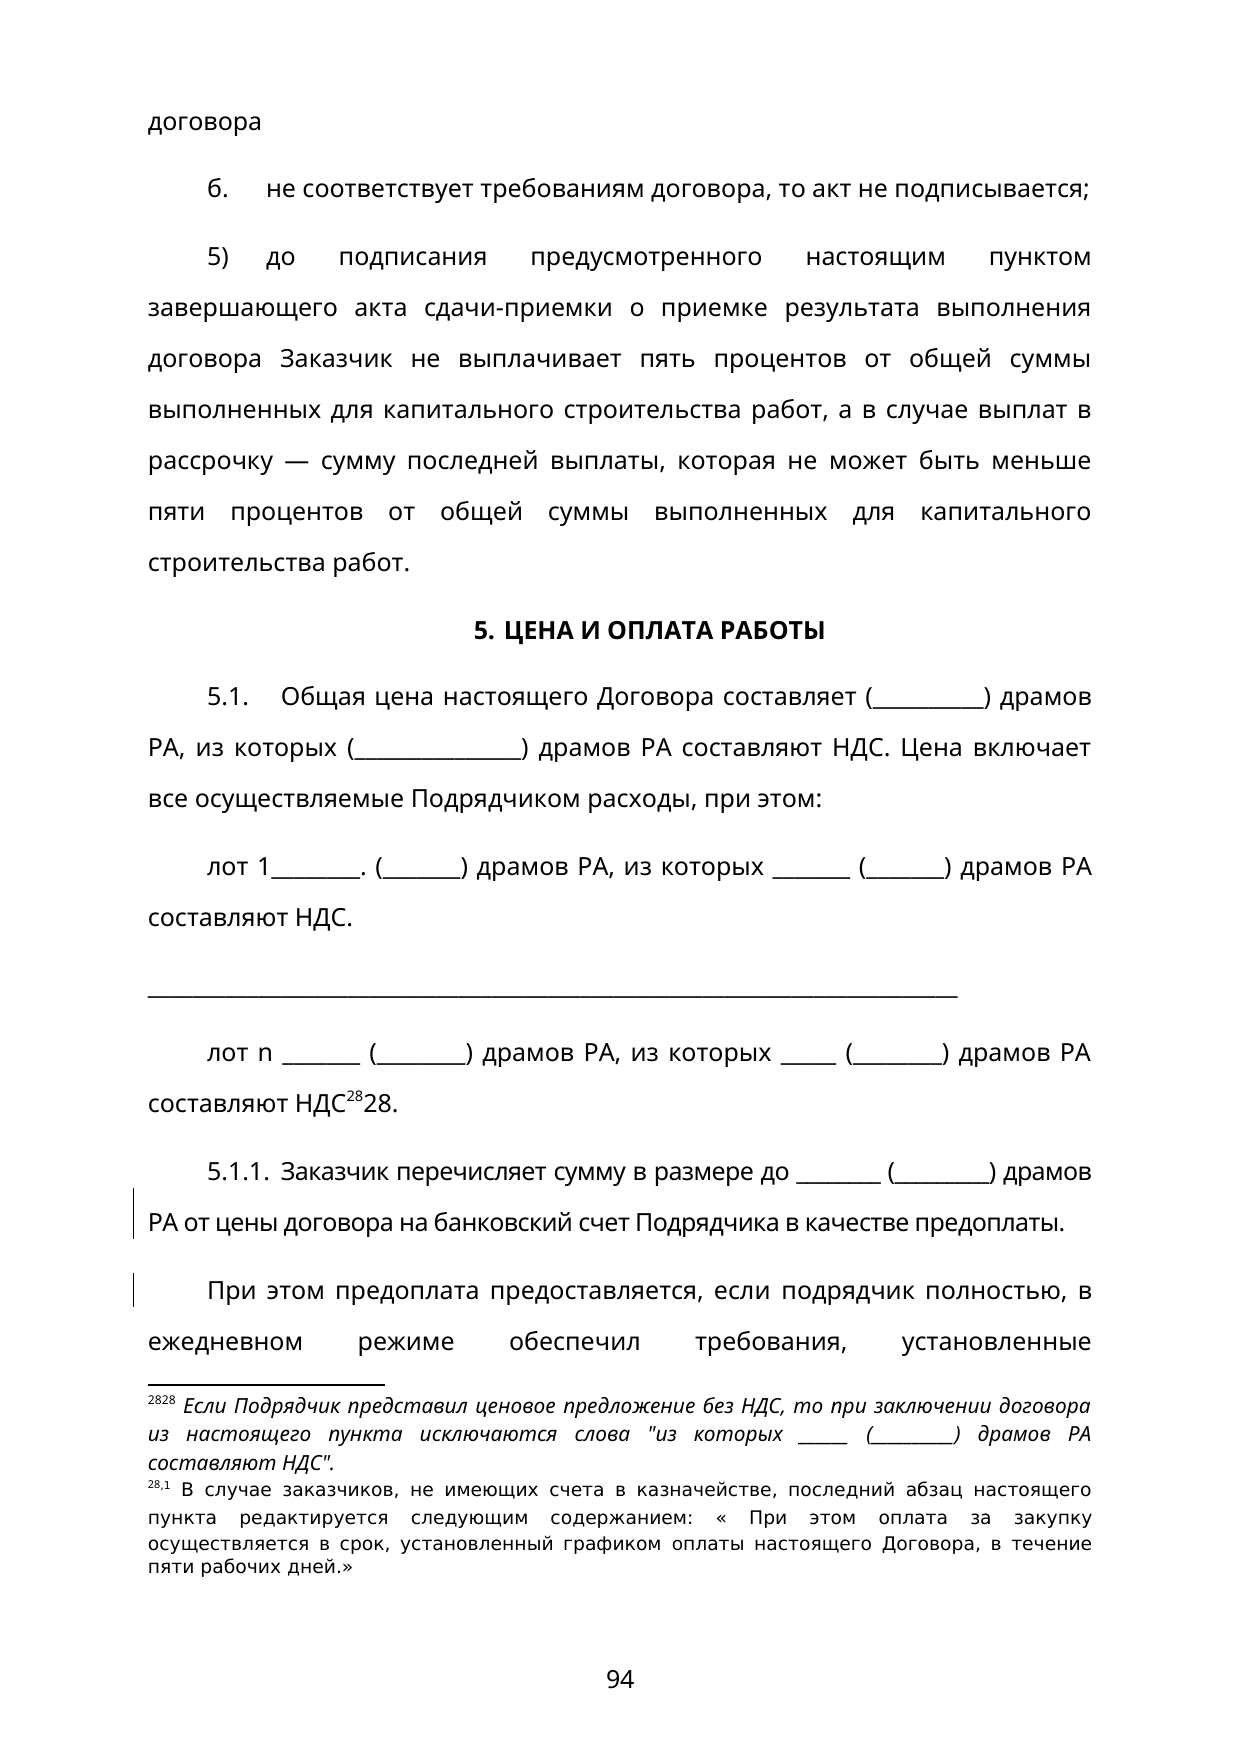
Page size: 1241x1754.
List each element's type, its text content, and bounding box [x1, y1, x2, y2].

text б. не соответствует требованиям договора, то акт не подписывается; [148, 171, 1092, 205]
text лот n _______ (________) драмов РА, из которых _____ (________) драмов РА составляют НДС28. [148, 1035, 1092, 1120]
text 5) до подписания предусмотренного настоящим пунктом завершающего акта сдачи-приемки о приемке результата выполнения договора Заказчик не выплачивает пять процентов от общей суммы выполненных для капитального строительства работ, а в случае выплат в рассрочку — сумму последней выплаты, которая не может быть меньше пяти процентов от общей суммы выполненных для капитального строительства работ. [148, 239, 1092, 579]
text _________________________________________________________________________ [148, 967, 1092, 1001]
text 5.1. Общая цена настоящего Договора составляет (__________) драмов РА, из которых (_______________) драмов РА составляют НДС. Цена включает все осуществляемые Подрядчиком расходы, при этом: [148, 679, 1092, 815]
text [148, 103, 1092, 137]
text 5. ЦЕНА И ОПЛАТА РАБОТЫ [148, 613, 1092, 647]
text лот 1________. (_______) драмов РА, из которых _______ (_______) драмов РА составляют НДС. [148, 849, 1092, 934]
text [148, 1273, 1092, 1358]
text 5.1.1. Заказчик перечисляет сумму в размере до ________ (_________) драмов РА от цены договора на банковский счет Подрядчика в качестве предоплаты. [148, 1154, 1092, 1239]
